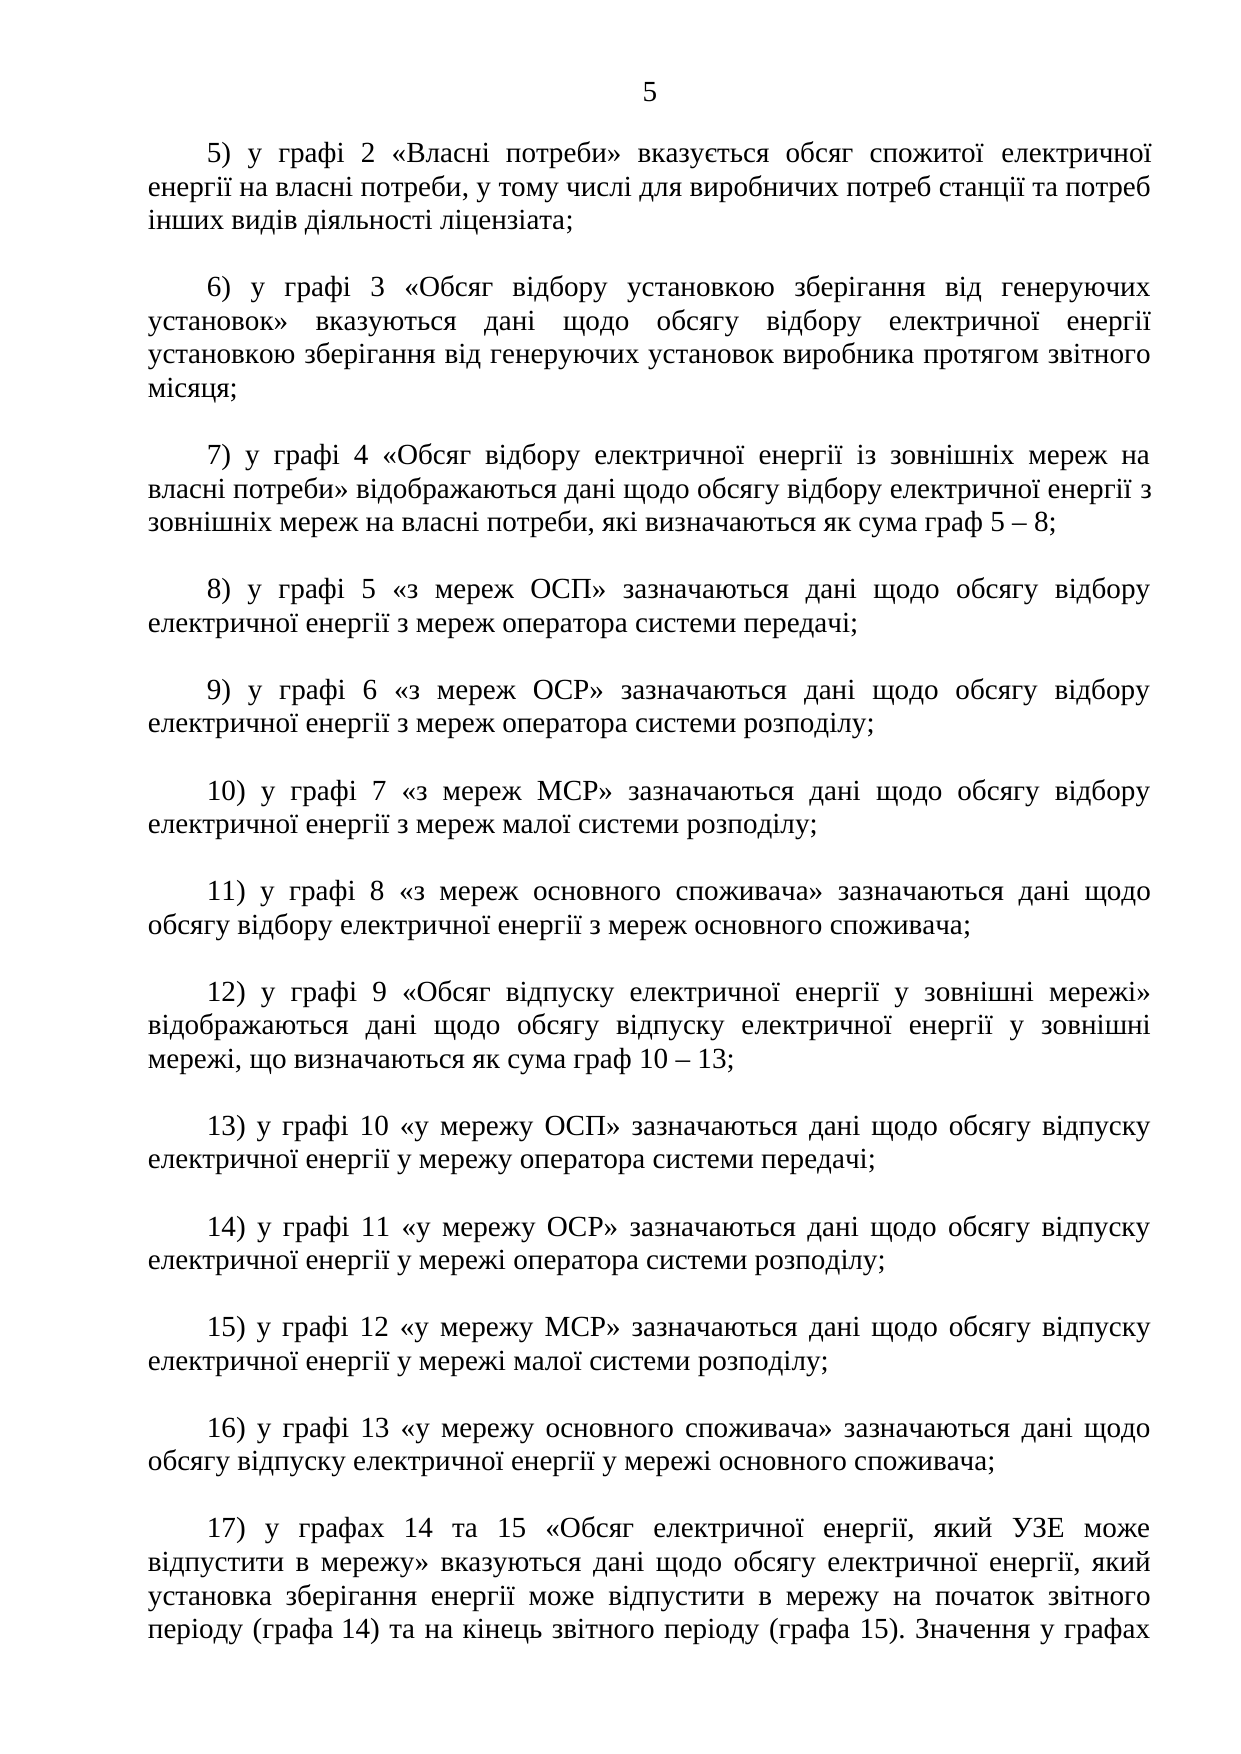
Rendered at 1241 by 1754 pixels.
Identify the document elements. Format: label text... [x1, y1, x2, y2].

text 8) у графі 5 «з мереж ОСП» зазначаються дані щодо обсягу відбору електричної енергії з мереж оператора системи передачі; [148, 571, 1152, 638]
text 12) у графі 9 «Обсяг відпуску електричної енергії у зовнішні мережі» відображаються дані щодо обсягу відпуску електричної енергії у зовнішні мережі, що визначаються як сума граф 10 – 13; [148, 974, 1152, 1074]
list 5) у графі 2 «Власні потреби» вказується обсяг спожитої електричної енергії на власні потреби, у тому числі для виробничих потреб станції та потреб інших видів діяльності ліцензіата; [148, 135, 1152, 236]
text 6) у графі 3 «Обсяг відбору установкою зберігання від генеруючих установок» вказуються дані щодо обсягу відбору електричної енергії установкою зберігання від генеруючих установок виробника протягом звітного місяця; [148, 269, 1152, 404]
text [148, 1511, 1152, 1645]
list 7) у графі 4 «Обсяг відбору електричної енергії із зовнішніх мереж на власні потреби» відображаються дані щодо обсягу відбору електричної енергії з зовнішніх мереж на власні потреби, які визначаються як сума граф 5 – 8; [148, 437, 1152, 538]
text 13) у графі 10 «у мережу ОСП» зазначаються дані щодо обсягу відпуску електричної енергії у мережу оператора системи передачі; [148, 1108, 1152, 1175]
text 9) у графі 6 «з мереж ОСР» зазначаються дані щодо обсягу відбору електричної енергії з мереж оператора системи розподілу; [148, 672, 1152, 739]
text 11) у графі 8 «з мереж основного споживача» зазначаються дані щодо обсягу відбору електричної енергії з мереж основного споживача; [148, 873, 1152, 940]
text 14) у графі 11 «у мережу ОСР» зазначаються дані щодо обсягу відпуску електричної енергії у мережі оператора системи розподілу; [148, 1209, 1152, 1276]
text 15) у графі 12 «у мережу МСР» зазначаються дані щодо обсягу відпуску електричної енергії у мережі малої системи розподілу; [148, 1309, 1152, 1376]
text 10) у графі 7 «з мереж МСР» зазначаються дані щодо обсягу відбору електричної енергії з мереж малої системи розподілу; [148, 773, 1152, 840]
text 16) у графі 13 «у мережу основного споживача» зазначаються дані щодо обсягу відпуску електричної енергії у мережі основного споживача; [148, 1410, 1152, 1477]
